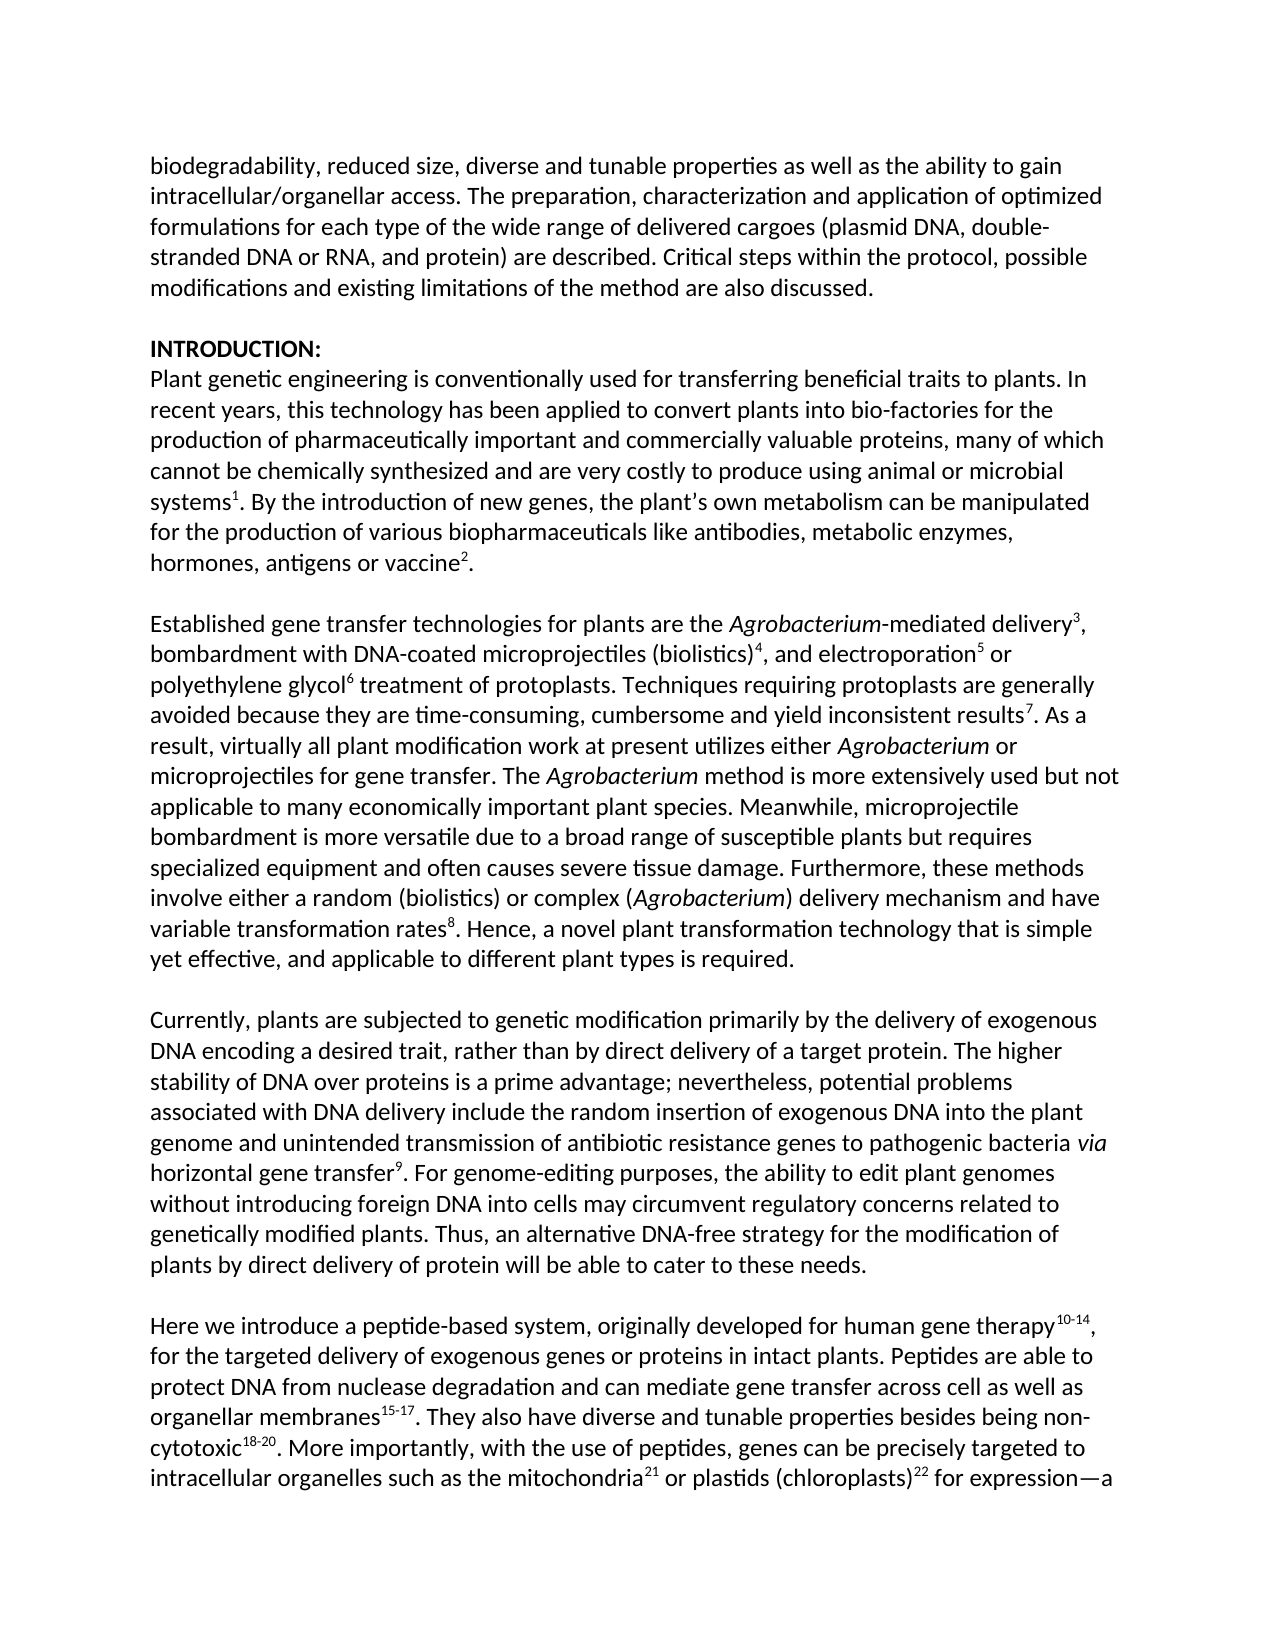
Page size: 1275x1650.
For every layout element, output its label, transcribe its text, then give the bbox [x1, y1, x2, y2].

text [150, 1310, 1125, 1493]
text INTRODUCTION: [150, 333, 1125, 364]
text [150, 150, 1125, 303]
text Established gene transfer technologies for plants are the Agrobacterium-mediated delivery3, bombardment with DNA-coated microprojectiles (biolistics)4, and electroporation5 or polyethylene glycol6 treatment of protoplasts. Techniques requiring protoplasts are generally avoided because they are time-consuming, cumbersome and yield inconsistent results7. As a result, virtually all plant modification work at present utilizes either Agrobacterium or microprojectiles for gene transfer. The Agrobacterium method is more extensively used but not applicable to many economically important plant species. Meanwhile, microprojectile bombardment is more versatile due to a broad range of susceptible plants but requires specialized equipment and often causes severe tissue damage. Furthermore, these methods involve either a random (biolistics) or complex (Agrobacterium) delivery mechanism and have variable transformation rates8. Hence, a novel plant transformation technology that is simple yet effective, and applicable to different plant types is required. [150, 608, 1125, 974]
text Currently, plants are subjected to genetic modification primarily by the delivery of exogenous DNA encoding a desired trait, rather than by direct delivery of a target protein. The higher stability of DNA over proteins is a prime advantage; nevertheless, potential problems associated with DNA delivery include the random insertion of exogenous DNA into the plant genome and unintended transmission of antibiotic resistance genes to pathogenic bacteria via horizontal gene transfer9. For genome-editing purposes, the ability to edit plant genomes without introducing foreign DNA into cells may circumvent regulatory concerns related to genetically modified plants. Thus, an alternative DNA-free strategy for the modification of plants by direct delivery of protein will be able to cater to these needs. [150, 1004, 1125, 1279]
text Plant genetic engineering is conventionally used for transferring beneficial traits to plants. In recent years, this technology has been applied to convert plants into bio-factories for the production of pharmaceutically important and commercially valuable proteins, many of which cannot be chemically synthesized and are very costly to produce using animal or microbial systems1. By the introduction of new genes, the plant’s own metabolism can be manipulated for the production of various biopharmaceuticals like antibodies, metabolic enzymes, hormones, antigens or vaccine2. [150, 364, 1125, 577]
